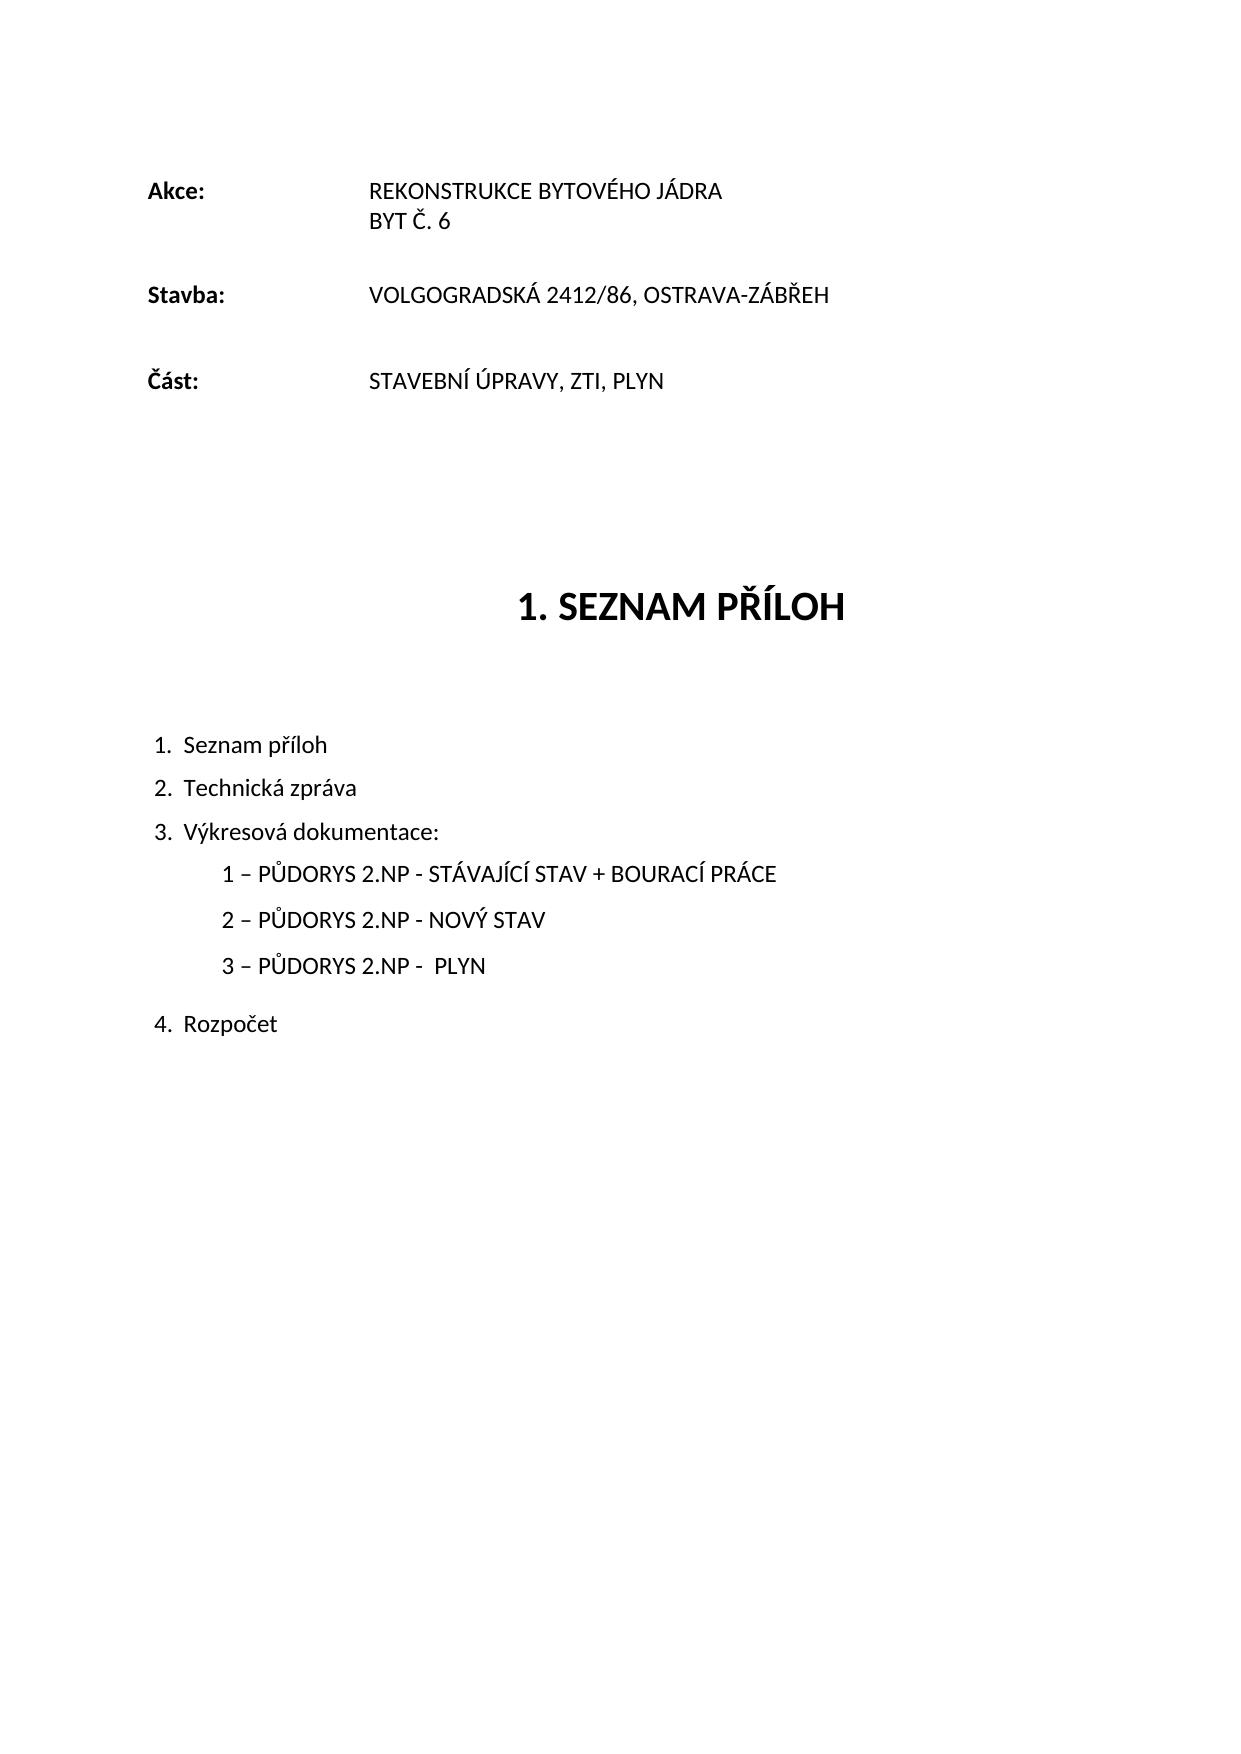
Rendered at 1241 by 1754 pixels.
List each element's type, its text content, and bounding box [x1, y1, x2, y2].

text 2 – PŮDORYS 2.NP - NOVÝ STAV [148, 904, 1107, 935]
text 1. SEZNAM PŘÍLOH [441, 580, 1107, 631]
text Akce: REKONSTRUKCE BYTOVÉHO JÁDRA [148, 175, 1107, 206]
text 1. Seznam příloh [148, 729, 1107, 760]
text BYT Č. 6 [148, 206, 1107, 236]
list Technická zpráva [154, 773, 1107, 803]
text Část: STAVEBNÍ ÚPRAVY, ZTI, PLYN [148, 365, 1107, 396]
text Stavba: VOLGOGRADSKÁ 2412/86, OSTRAVA-ZÁBŘEH [148, 279, 1107, 309]
text 1 – PŮDORYS 2.NP - STÁVAJÍCÍ STAV + BOURACÍ PRÁCE [148, 859, 1107, 889]
text 3 – PŮDORYS 2.NP - PLYN [148, 950, 1107, 981]
list Rozpočet [154, 1008, 1107, 1039]
list Výkresová dokumentace: [154, 816, 1107, 846]
